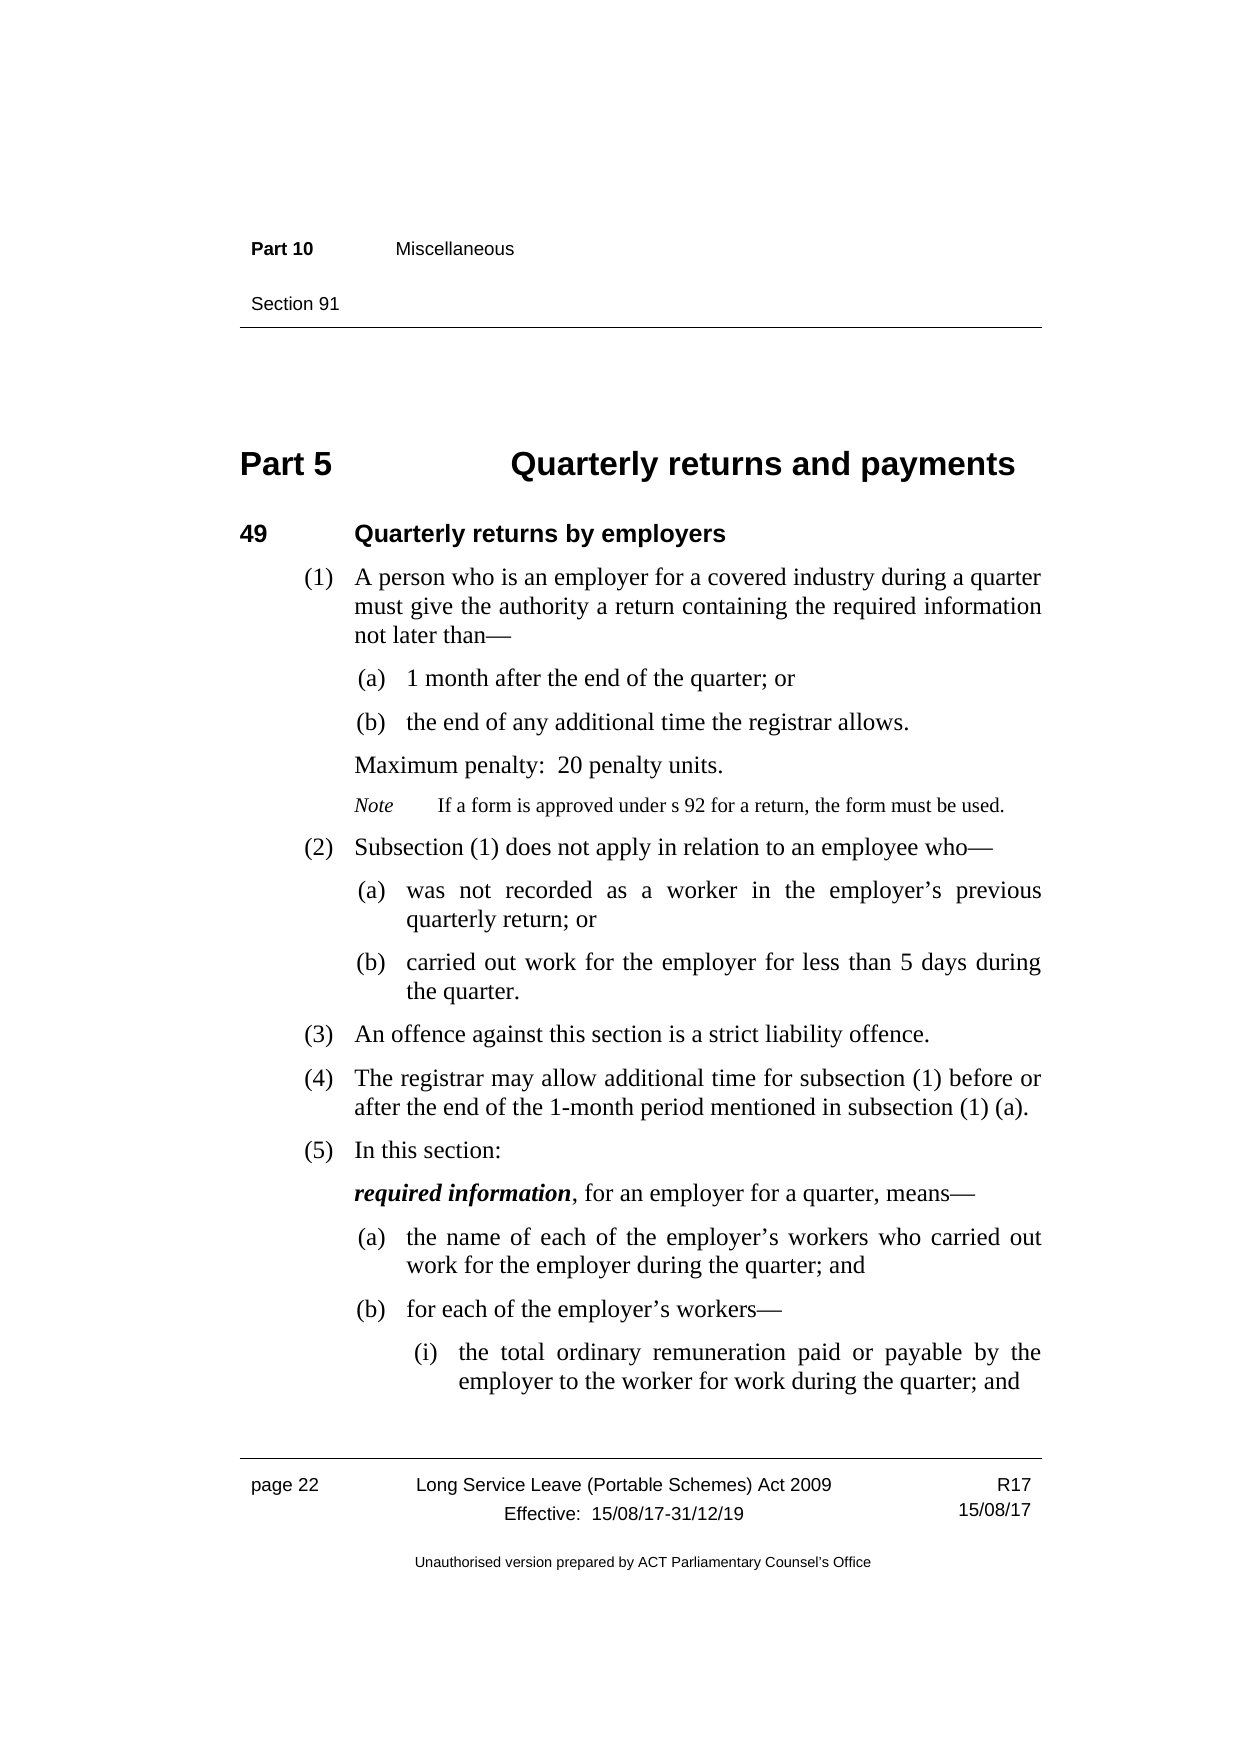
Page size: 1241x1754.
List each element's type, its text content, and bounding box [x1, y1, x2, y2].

text (i) the total ordinary remuneration paid or payable by the employer to the worker for work during the quarter; and [239, 1337, 1042, 1394]
text (a) 1 month after the end of the quarter; or [239, 663, 1042, 692]
text (5) In this section: [239, 1135, 1042, 1164]
text (3) An offence against this section is a strict liability offence. [239, 1019, 1042, 1048]
text (4) The registrar may allow additional time for subsection (1) before or after the end of the 1-month period mentioned in subsection (1) (a). [239, 1063, 1042, 1120]
text required information, for an employer for a quarter, means— [354, 1178, 1042, 1207]
text Note If a form is approved under s 92 for a return, the form must be used. [354, 793, 1042, 817]
text (b) for each of the employer’s workers— [239, 1294, 1042, 1322]
text (2) Subsection (1) does not apply in relation to an employee who— [239, 832, 1042, 861]
text (a) the name of each of the employer’s workers who carried out work for the employer during the quarter; and [239, 1222, 1042, 1279]
text 49 Quarterly returns by employers [239, 519, 1042, 548]
text Maximum penalty: 20 penalty units. [354, 750, 1042, 779]
text (a) was not recorded as a worker in the employer’s previous quarterly return; or [239, 875, 1042, 933]
text Part 5 Quarterly returns and payments [239, 444, 1042, 482]
text (1) A person who is an employer for a covered industry during a quarter must give the authority a return containing the required information not later than— [239, 562, 1042, 649]
text (b) the end of any additional time the registrar allows. [239, 707, 1042, 735]
text (b) carried out work for the employer for less than 5 days during the quarter. [239, 947, 1042, 1005]
